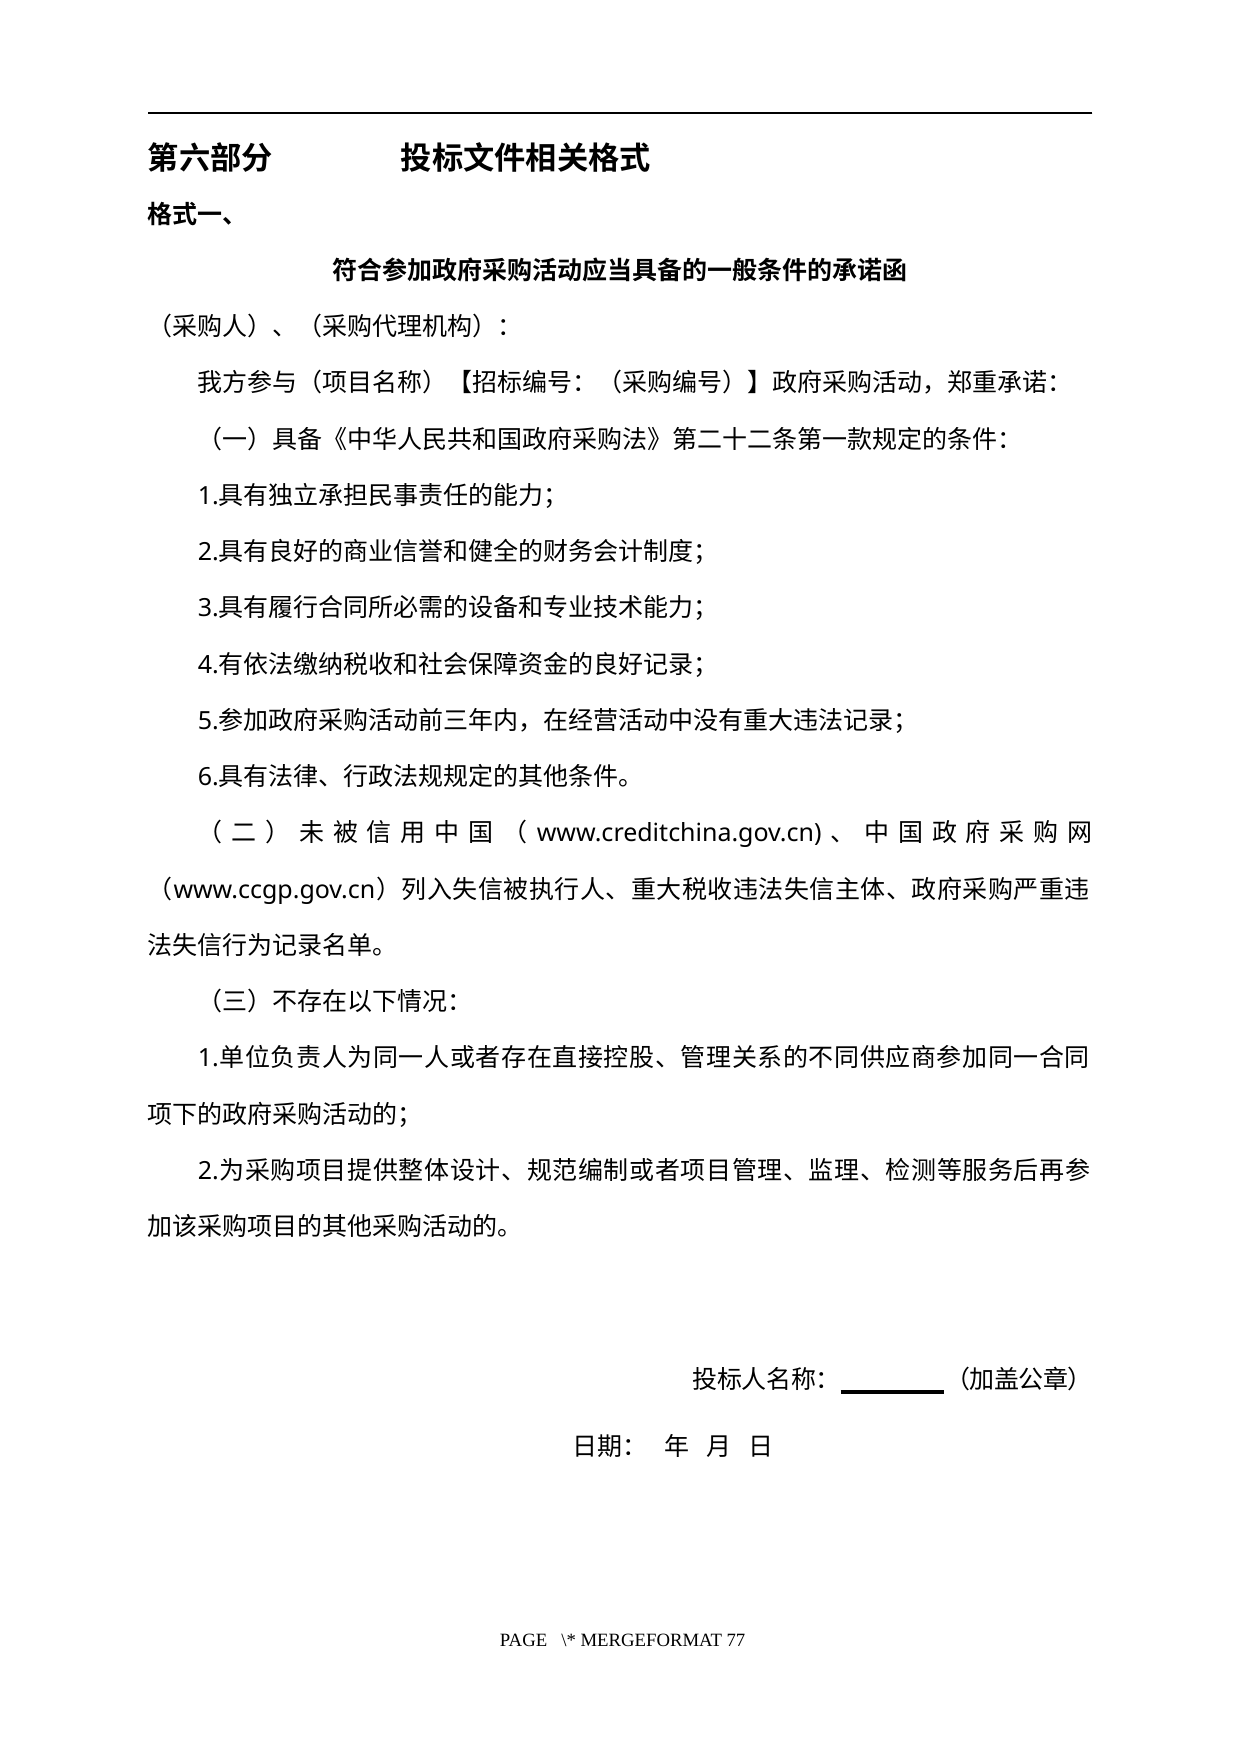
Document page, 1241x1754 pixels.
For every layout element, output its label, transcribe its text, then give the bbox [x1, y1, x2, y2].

text （二）未被信用中国（www.creditchina.gov.cn)、中国政府采购网（www.ccgp.gov.cn）列入失信被执行人、重大税收违法失信主体、政府采购严重违法失信行为记录名单。 [148, 797, 1092, 966]
text 3.具有履行合同所必需的设备和专业技术能力； [148, 572, 1092, 628]
text （三）不存在以下情况： [148, 966, 1092, 1022]
text 格式一、 [148, 178, 1092, 234]
text 1.单位负责人为同一人或者存在直接控股、管理关系的不同供应商参加同一合同项下的政府采购活动的； [148, 1022, 1092, 1134]
text 2.具有良好的商业信誉和健全的财务会计制度； [148, 516, 1092, 572]
text 投标人名称： （加盖公章） [148, 1359, 1092, 1396]
text 6.具有法律、行政法规规定的其他条件。 [148, 741, 1092, 797]
text 5.参加政府采购活动前三年内，在经营活动中没有重大违法记录； [148, 684, 1092, 741]
text 1.具有独立承担民事责任的能力； [148, 459, 1092, 516]
text 符合参加政府采购活动应当具备的一般条件的承诺函 [148, 234, 1092, 291]
text （一）具备《中华人民共和国政府采购法》第二十二条第一款规定的条件： [148, 403, 1092, 459]
text （采购人）、（采购代理机构）： [148, 291, 1092, 347]
text 2.为采购项目提供整体设计、规范编制或者项目管理、监理、检测等服务后再参加该采购项目的其他采购活动的。 [148, 1134, 1092, 1247]
text 我方参与（项目名称）【招标编号：（采购编号）】政府采购活动，郑重承诺： [148, 347, 1092, 403]
text 4.有依法缴纳税收和社会保障资金的良好记录； [148, 628, 1092, 684]
text 第六部分 投标文件相关格式 [148, 133, 1092, 178]
text 日期： 年 月 日 [148, 1414, 1092, 1466]
